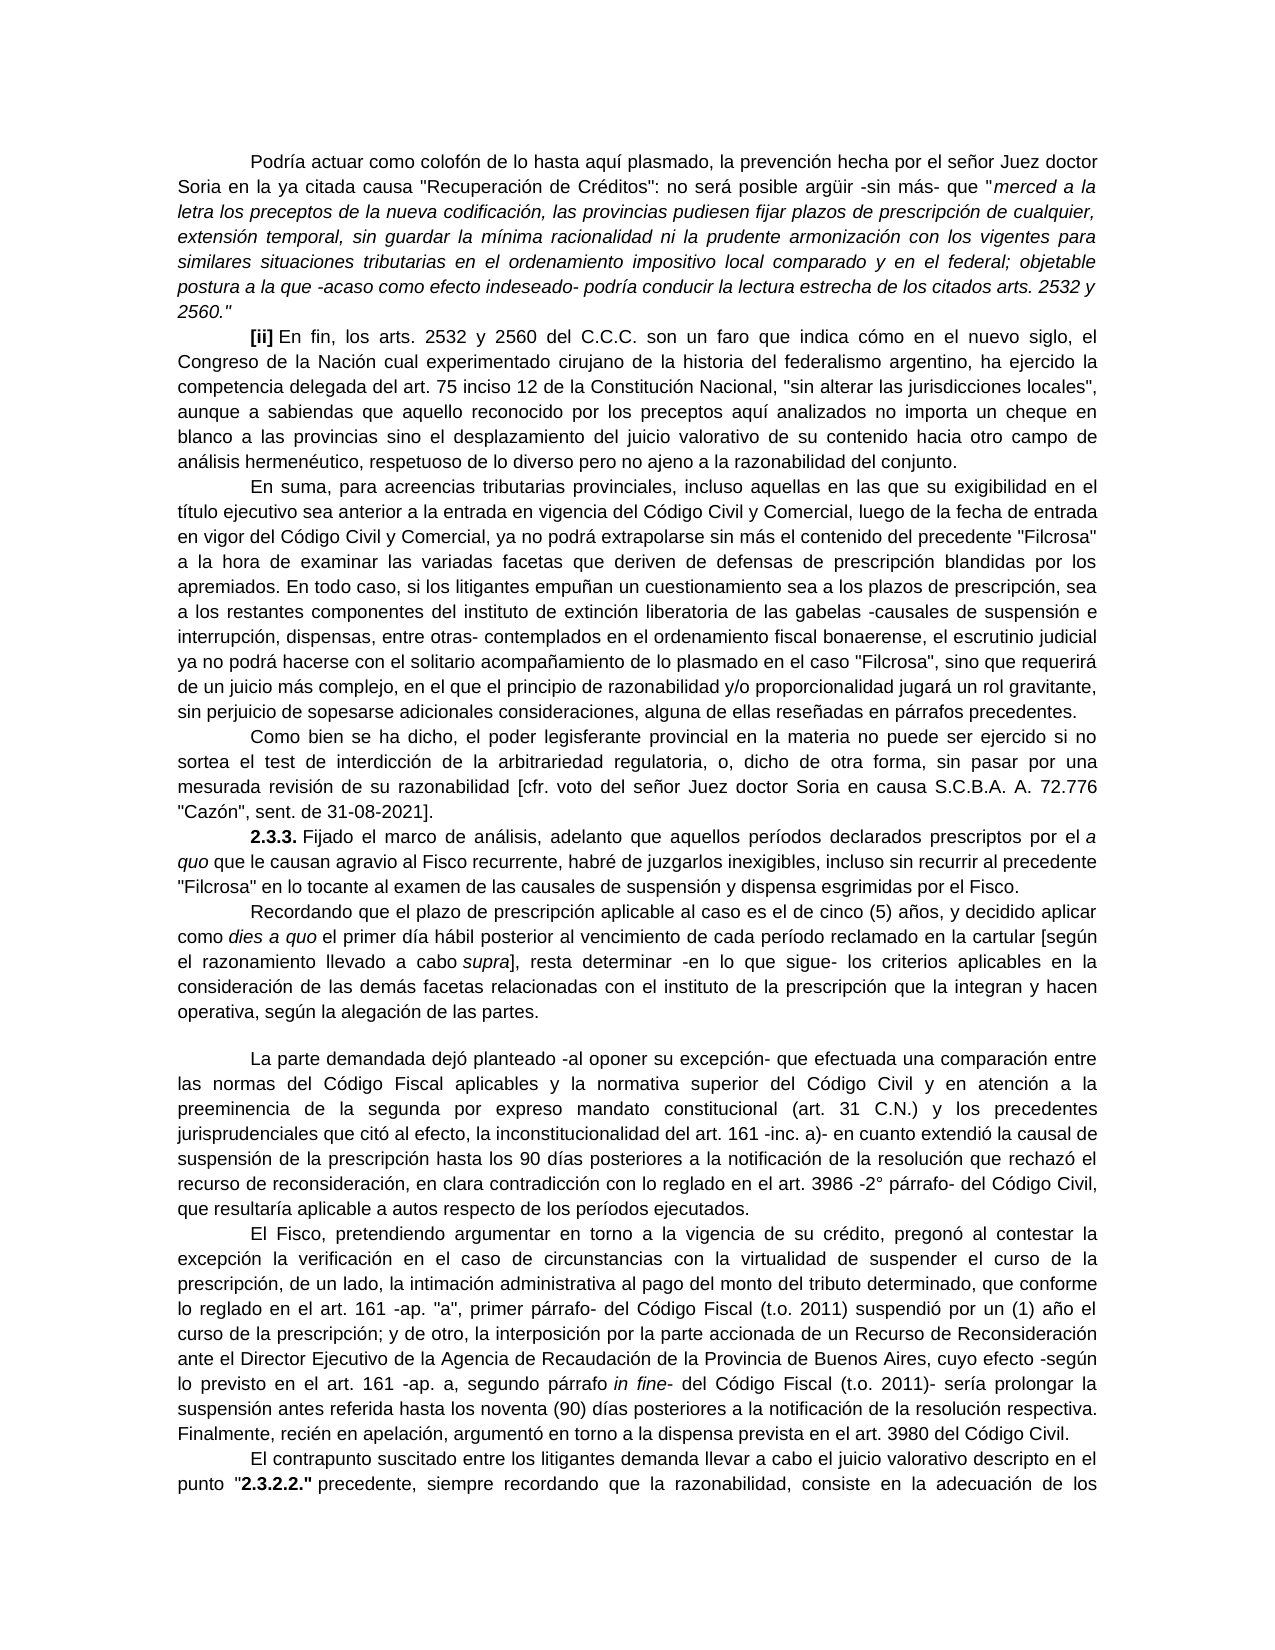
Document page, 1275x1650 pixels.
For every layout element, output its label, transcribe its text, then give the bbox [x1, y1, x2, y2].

text En suma, para acreencias tributarias provinciales, incluso aquellas en las que su exigibilidad en el título ejecutivo sea anterior a la entrada en vigencia del Código Civil y Comercial, luego de la fecha de entrada en vigor del Código Civil y Comercial, ya no podrá extrapolarse sin más el contenido del precedente "Filcrosa" a la hora de examinar las variadas facetas que deriven de defensas de prescripción blandidas por los apremiados. En todo caso, si los litigantes empuñan un cuestionamiento sea a los plazos de prescripción, sea a los restantes componentes del instituto de extinción liberatoria de las gabelas -causales de suspensión e interrupción, dispensas, entre otras- contemplados en el ordenamiento fiscal bonaerense, el escrutinio judicial ya no podrá hacerse con el solitario acompañamiento de lo plasmado en el caso "Filcrosa", sino que requerirá de un juicio más complejo, en el que el principio de razonabilidad y/o proporcionalidad jugará un rol gravitante, sin perjuicio de sopesarse adicionales consideraciones, alguna de ellas reseñadas en párrafos precedentes. [177, 473, 1098, 723]
text Como bien se ha dicho, el poder legisferante provincial en la materia no puede ser ejercido si no sortea el test de interdicción de la arbitrariedad regulatoria, o, dicho de otra forma, sin pasar por una mesurada revisión de su razonabilidad [cfr. voto del señor Juez doctor Soria en causa S.C.B.A. A. 72.776 "Cazón", sent. de 31-08-2021]. [177, 723, 1098, 823]
text Recordando que el plazo de prescripción aplicable al caso es el de cinco (5) años, y decidido aplicar como dies a quo el primer día hábil posterior al vencimiento de cada período reclamado en la cartular [según el razonamiento llevado a cabo supra], resta determinar -en lo que sigue- los criterios aplicables en la consideración de las demás facetas relacionadas con el instituto de la prescripción que la integran y hacen operativa, según la alegación de las partes. [177, 898, 1098, 1023]
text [177, 1444, 1098, 1494]
text La parte demandada dejó planteado -al oponer su excepción- que efectuada una comparación entre las normas del Código Fiscal aplicables y la normativa superior del Código Civil y en atención a la preeminencia de la segunda por expreso mandato constitucional (art. 31 C.N.) y los precedentes jurisprudenciales que citó al efecto, la inconstitucionalidad del art. 161 -inc. a)- en cuanto extendió la causal de suspensión de la prescripción hasta los 90 días posteriores a la notificación de la resolución que rechazó el recurso de reconsideración, en clara contradicción con lo reglado en el art. 3986 -2° párrafo- del Código Civil, que resultaría aplicable a autos respecto de los períodos ejecutados. [177, 1044, 1098, 1219]
text 2.3.3. Fijado el marco de análisis, adelanto que aquellos períodos declarados prescriptos por el a quo que le causan agravio al Fisco recurrente, habré de juzgarlos inexigibles, incluso sin recurrir al precedente "Filcrosa" en lo tocante al examen de las causales de suspensión y dispensa esgrimidas por el Fisco. [177, 823, 1098, 898]
text Podría actuar como colofón de lo hasta aquí plasmado, la prevención hecha por el señor Juez doctor Soria en la ya citada causa "Recuperación de Créditos": no será posible argüir -sin más- que "merced a la letra los preceptos de la nueva codificación, las provincias pudiesen fijar plazos de prescripción de cualquier, extensión temporal, sin guardar la mínima racionalidad ni la prudente armonización con los vigentes para similares situaciones tributarias en el ordenamiento impositivo local comparado y en el federal; objetable postura a la que -acaso como efecto indeseado- podría conducir la lectura estrecha de los citados arts. 2532 y 2560." [177, 148, 1098, 323]
text [ii] En fin, los arts. 2532 y 2560 del C.C.C. son un faro que indica cómo en el nuevo siglo, el Congreso de la Nación cual experimentado cirujano de la historia del federalismo argentino, ha ejercido la competencia delegada del art. 75 inciso 12 de la Constitución Nacional, "sin alterar las jurisdicciones locales", aunque a sabiendas que aquello reconocido por los preceptos aquí analizados no importa un cheque en blanco a las provincias sino el desplazamiento del juicio valorativo de su contenido hacia otro campo de análisis hermenéutico, respetuoso de lo diverso pero no ajeno a la razonabilidad del conjunto. [177, 323, 1098, 473]
text El Fisco, pretendiendo argumentar en torno a la vigencia de su crédito, pregonó al contestar la excepción la verificación en el caso de circunstancias con la virtualidad de suspender el curso de la prescripción, de un lado, la intimación administrativa al pago del monto del tributo determinado, que conforme lo reglado en el art. 161 -ap. "a", primer párrafo- del Código Fiscal (t.o. 2011) suspendió por un (1) año el curso de la prescripción; y de otro, la interposición por la parte accionada de un Recurso de Reconsideración ante el Director Ejecutivo de la Agencia de Recaudación de la Provincia de Buenos Aires, cuyo efecto -según lo previsto en el art. 161 -ap. a, segundo párrafo in fine- del Código Fiscal (t.o. 2011)- sería prolongar la suspensión antes referida hasta los noventa (90) días posteriores a la notificación de la resolución respectiva. Finalmente, recién en apelación, argumentó en torno a la dispensa prevista en el art. 3980 del Código Civil. [177, 1219, 1098, 1444]
